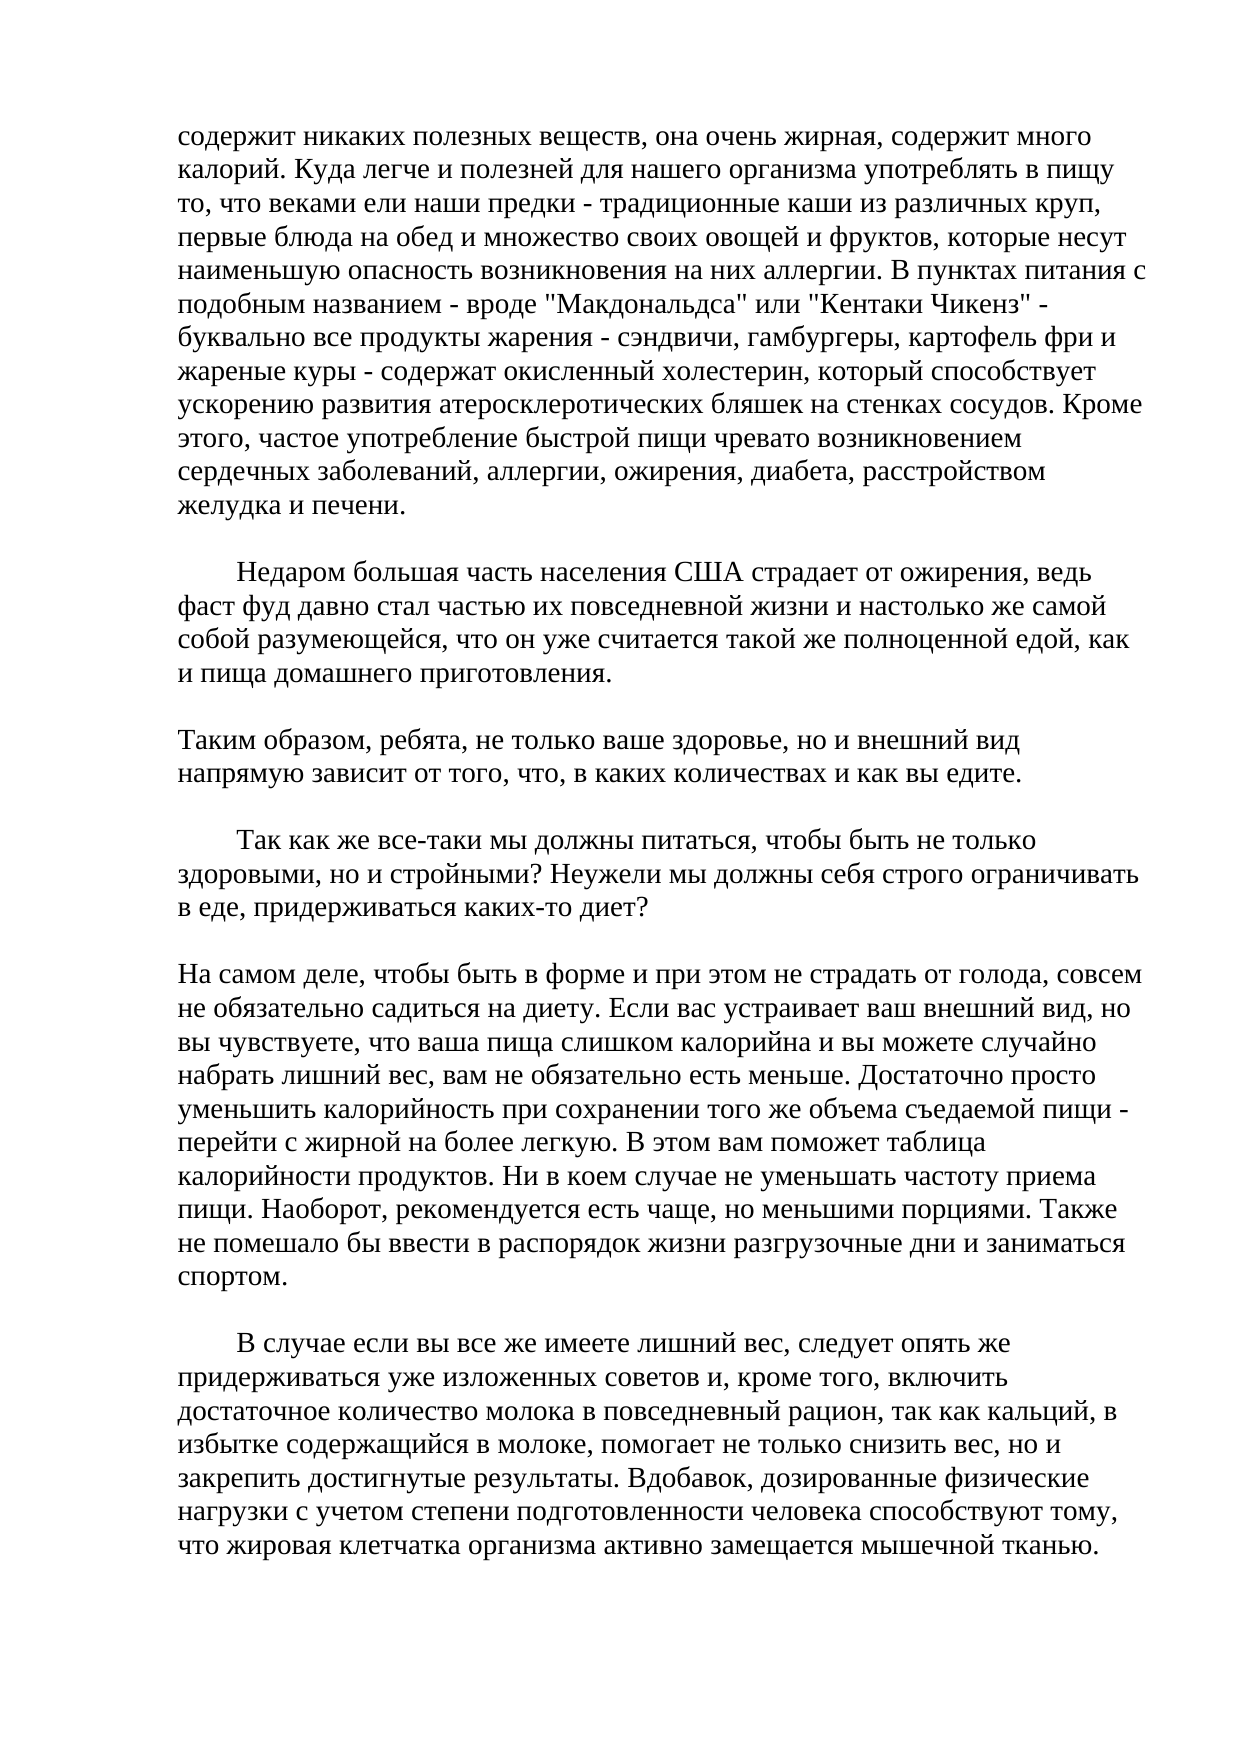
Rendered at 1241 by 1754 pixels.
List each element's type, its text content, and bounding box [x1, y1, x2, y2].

text Таким образом, ребята, не только ваше здоровье, но и внешний вид напрямую зависит от того, что, в каких количествах и как вы едите. [177, 722, 1152, 789]
text На самом деле, чтобы быть в форме и при этом не страдать от голода, совсем не обязательно садиться на диету. Если вас устраивает ваш внешний вид, но вы чувствуете, что ваша пища слишком калорийна и вы можете случайно набрать лишний вес, вам не обязательно есть меньше. Достаточно просто уменьшить калорийность при сохранении того же объема съедаемой пищи - перейти с жирной на более легкую. В этом вам поможет таблица калорийности продуктов. Ни в коем случае не уменьшать частоту приема пищи. Наоборот, рекомендуется есть чаще, но меньшими порциями. Также не помешало бы ввести в распорядок жизни разгрузочные дни и заниматься спортом. [177, 957, 1152, 1292]
text Так как же все-таки мы должны питаться, чтобы быть не только здоровыми, но и стройными? Неужели мы должны себя строго ограничивать в еде, придерживаться каких-то диет? [177, 822, 1152, 923]
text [177, 118, 1152, 521]
text Недаром большая часть населения США страдает от ожирения, ведь фаст фуд давно стал частью их повседневной жизни и настолько же самой собой разумеющейся, что он уже считается такой же полноценной едой, как и пища домашнего приготовления. [177, 554, 1152, 688]
text В случае если вы все же имеете лишний вес, следует опять же придерживаться уже изложенных советов и, кроме того, включить достаточное количество молока в повседневный рацион, так как кальций, в избытке содержащийся в молоке, помогает не только снизить вес, но и закрепить достигнутые результаты. Вдобавок, дозированные физические нагрузки с учетом степени подготовленности человека способствуют тому, что жировая клетчатка организма активно замещается мышечной тканью. [177, 1326, 1152, 1560]
